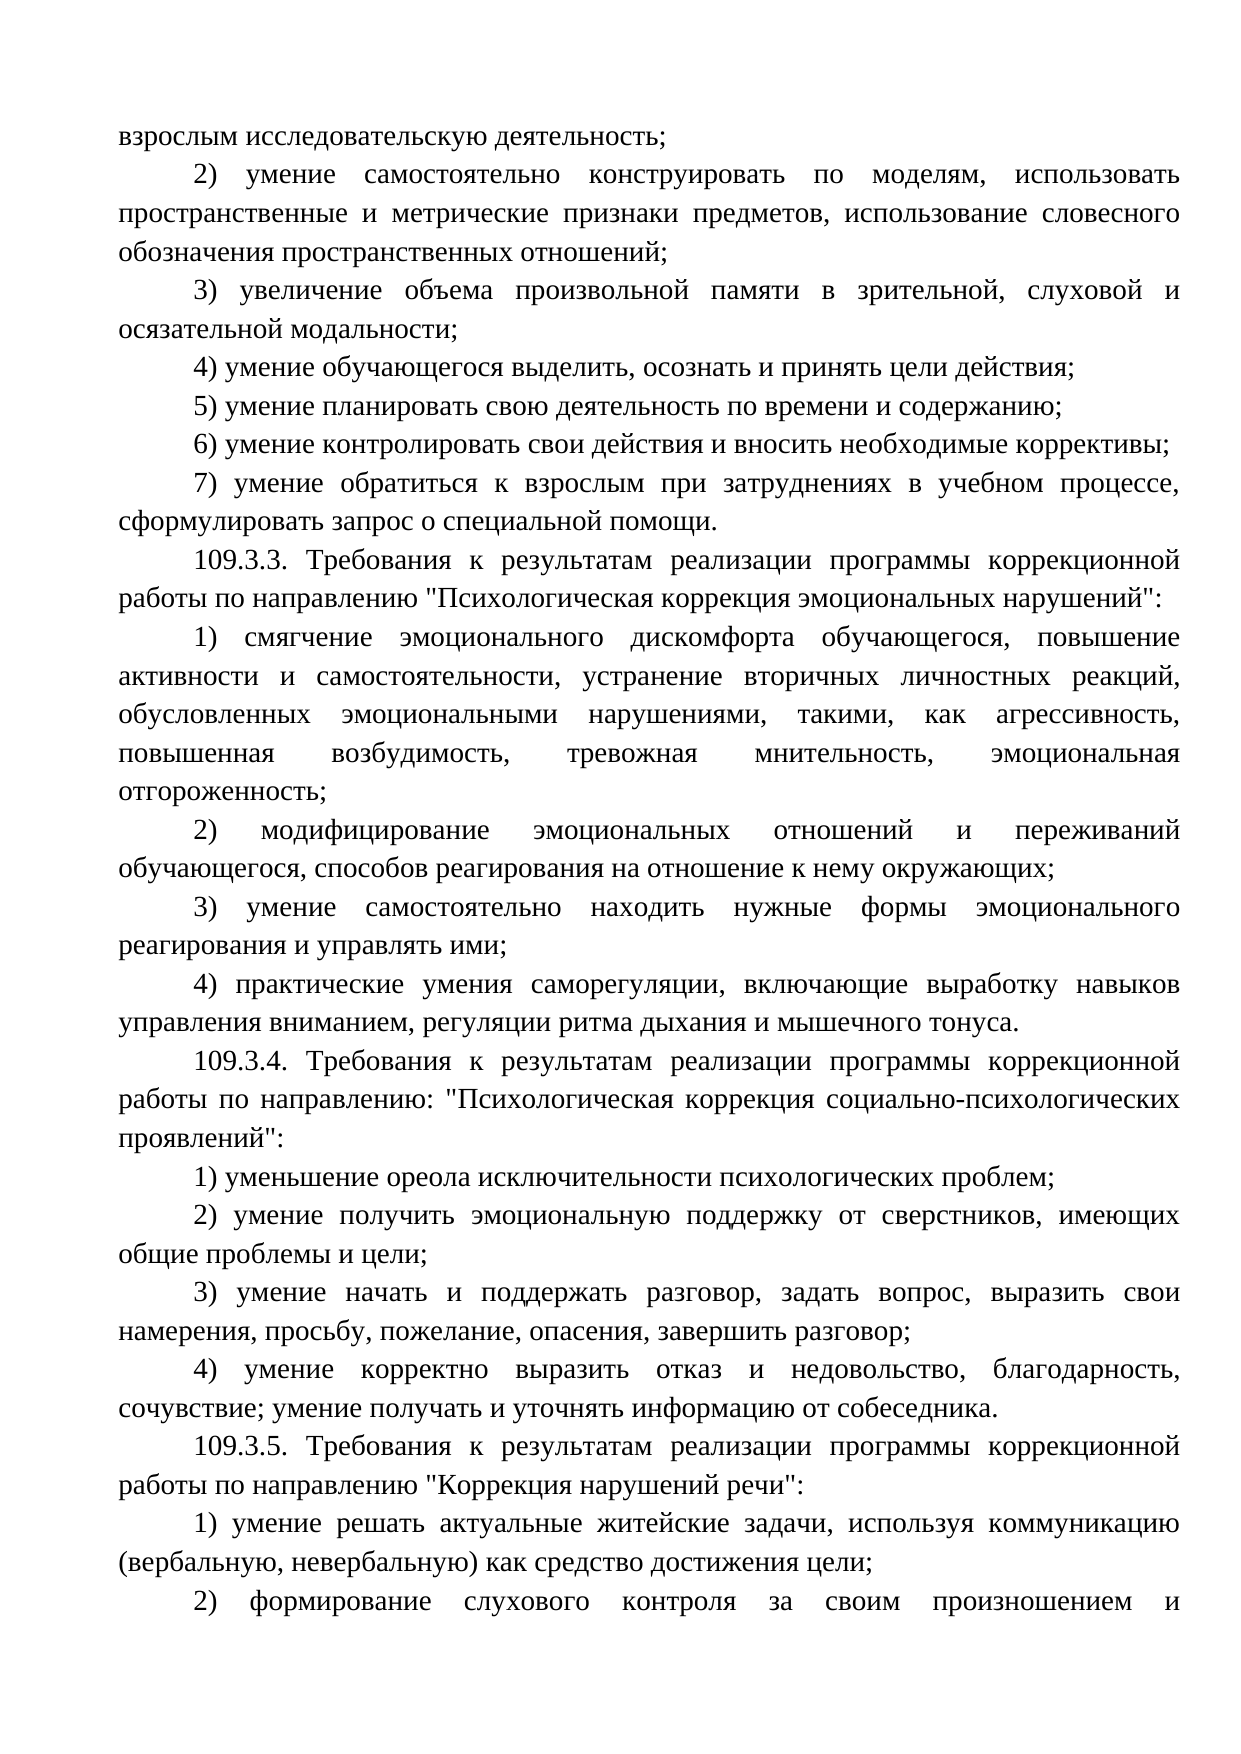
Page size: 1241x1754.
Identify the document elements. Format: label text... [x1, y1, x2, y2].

text 2) умение самостоятельно конструировать по моделям, использовать пространственные и метрические признаки предметов, использование словесного обозначения пространственных отношений; [118, 157, 1181, 267]
text 1) смягчение эмоционального дискомфорта обучающегося, повышение активности и самостоятельности, устранение вторичных личностных реакций, обусловленных эмоциональными нарушениями, такими, как агрессивность, повышенная возбудимость, тревожная мнительность, эмоциональная отгороженность; [118, 619, 1181, 807]
text 1) умение решать актуальные житейские задачи, используя коммуникацию (вербальную, невербальную) как средство достижения цели; [118, 1506, 1181, 1578]
text 5) умение планировать свою деятельность по времени и содержанию; [118, 388, 1181, 421]
text 1) уменьшение ореола исключительности психологических проблем; [118, 1159, 1181, 1192]
text 109.3.5. Требования к результатам реализации программы коррекционной работы по направлению "Коррекция нарушений речи": [118, 1428, 1181, 1501]
text 3) умение начать и поддержать разговор, задать вопрос, выразить свои намерения, просьбу, пожелание, опасения, завершить разговор; [118, 1274, 1181, 1346]
text 7) умение обратиться к взрослым при затруднениях в учебном процессе, сформулировать запрос о специальной помощи. [118, 465, 1181, 537]
text 4) умение обучающегося выделить, осознать и принять цели действия; [118, 349, 1181, 383]
text 3) увеличение объема произвольной памяти в зрительной, слуховой и осязательной модальности; [118, 272, 1181, 344]
text 6) умение контролировать свои действия и вносить необходимые коррективы; [118, 426, 1181, 460]
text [118, 1583, 1181, 1616]
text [118, 118, 1181, 152]
text 109.3.3. Требования к результатам реализации программы коррекционной работы по направлению "Психологическая коррекция эмоциональных нарушений": [118, 542, 1181, 614]
text 2) модифицирование эмоциональных отношений и переживаний обучающегося, способов реагирования на отношение к нему окружающих; [118, 812, 1181, 884]
text 3) умение самостоятельно находить нужные формы эмоционального реагирования и управлять ими; [118, 889, 1181, 961]
text 4) практические умения саморегуляции, включающие выработку навыков управления вниманием, регуляции ритма дыхания и мышечного тонуса. [118, 966, 1181, 1038]
text 109.3.4. Требования к результатам реализации программы коррекционной работы по направлению: "Психологическая коррекция социально-психологических проявлений": [118, 1043, 1181, 1154]
text 4) умение корректно выразить отказ и недовольство, благодарность, сочувствие; умение получать и уточнять информацию от собеседника. [118, 1351, 1181, 1423]
text 2) умение получить эмоциональную поддержку от сверстников, имеющих общие проблемы и цели; [118, 1197, 1181, 1269]
